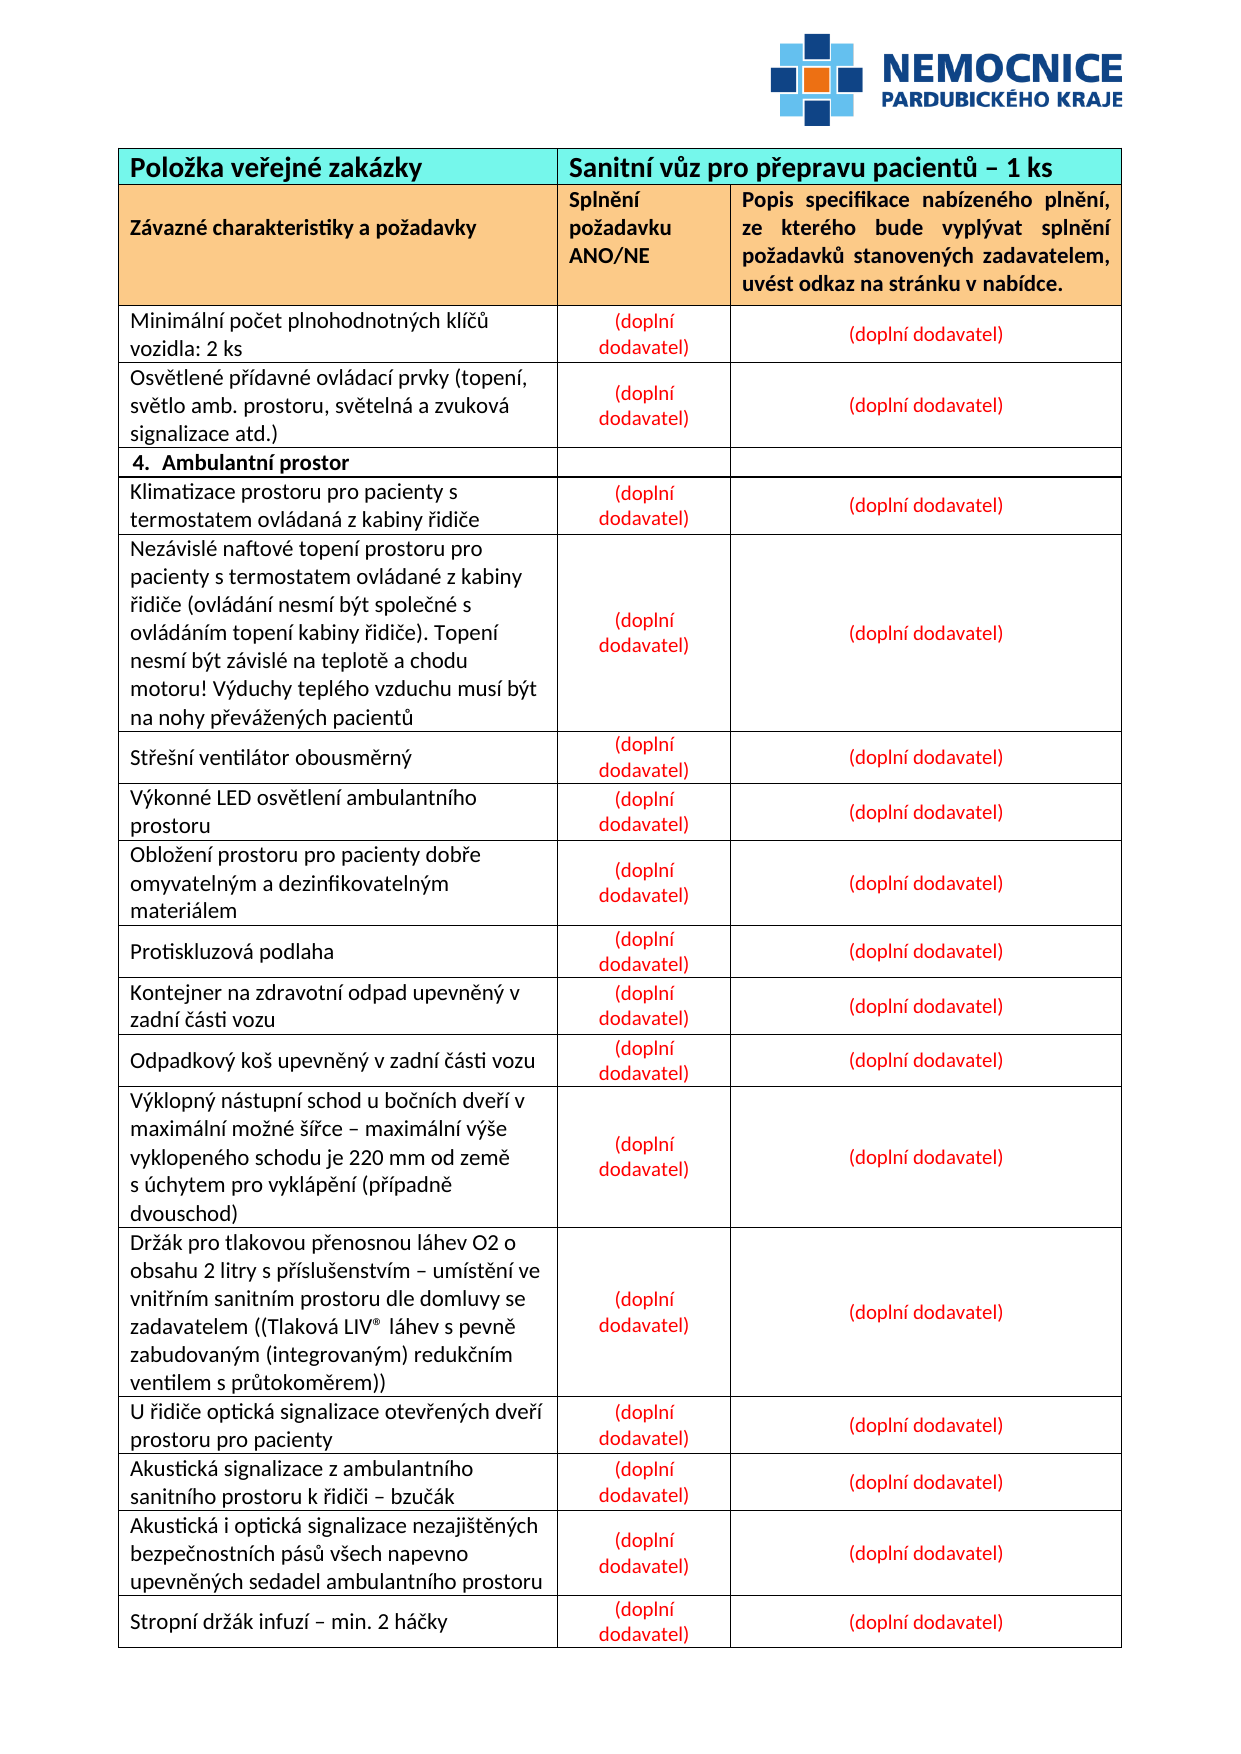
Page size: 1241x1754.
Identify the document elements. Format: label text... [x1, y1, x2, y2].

table_cell (doplní dodavatel) [731, 926, 1121, 977]
table_cell (doplní dodavatel) [731, 535, 1121, 731]
table_cell Držák pro tlakovou přenosnou láhev O2 o obsahu 2 litry s příslušenstvím – umístění ve vnitřním sanitním prostoru dle domluvy se zadavatelem ((Tlaková LIV® láhev s pevně zabudovaným (integrovaným) redukčním ventilem s průtokoměrem)) [119, 1228, 557, 1396]
table_cell Akustická signalizace z ambulantního sanitního prostoru k řidiči – bzučák [119, 1454, 557, 1510]
table_cell (doplní dodavatel) [731, 478, 1121, 533]
table_cell (doplní dodavatel) [731, 1511, 1121, 1595]
table_cell (doplní dodavatel) [558, 784, 730, 839]
table_cell Minimální počet plnohodnotných klíčů vozidla: 2 ks [119, 306, 557, 362]
table_cell (doplní dodavatel) [558, 1035, 730, 1086]
table_cell (doplní dodavatel) [558, 1087, 730, 1227]
table_cell (doplní dodavatel) [558, 1228, 730, 1396]
table_header Položka veřejné zakázky [119, 149, 557, 184]
table_cell (doplní dodavatel) [558, 535, 730, 731]
table_cell Výklopný nástupní schod u bočních dveří v maximální možné šířce – maximální výše vyklopeného schodu je 220 mm od země s úchytem pro vyklápění (případně dvouschod) [119, 1087, 557, 1227]
picture [769, 32, 1123, 127]
table_header Sanitní vůz pro přepravu pacientů – 1 ks [558, 149, 1121, 184]
table_cell Stropní držák infuzí – min. 2 háčky [119, 1596, 557, 1647]
table_cell Výkonné LED osvětlení ambulantního prostoru [119, 784, 557, 839]
table_cell Závazné charakteristiky a požadavky [119, 185, 557, 305]
table_cell Klimatizace prostoru pro pacienty s termostatem ovládaná z kabiny řidiče [119, 478, 557, 533]
table_cell Střešní ventilátor obousměrný [119, 732, 557, 782]
table_cell Splnění požadavku ANO/NE [558, 185, 730, 305]
table_cell [731, 448, 1121, 476]
table_cell (doplní dodavatel) [731, 306, 1121, 362]
table_cell (doplní dodavatel) [558, 1454, 730, 1510]
table_cell (doplní dodavatel) [731, 841, 1121, 925]
table_cell Odpadkový koš upevněný v zadní části vozu [119, 1035, 557, 1086]
table_cell Protiskluzová podlaha [119, 926, 557, 977]
table_cell (doplní dodavatel) [558, 732, 730, 782]
table_cell (doplní dodavatel) [558, 1397, 730, 1453]
table_cell (doplní dodavatel) [558, 926, 730, 977]
table_cell (doplní dodavatel) [731, 1228, 1121, 1396]
table_cell Osvětlené přídavné ovládací prvky (topení, světlo amb. prostoru, světelná a zvuková signalizace atd.) [119, 363, 557, 447]
table_cell Kontejner na zdravotní odpad upevněný v zadní části vozu [119, 978, 557, 1034]
table_cell (doplní dodavatel) [558, 1596, 730, 1647]
table_cell Nezávislé naftové topení prostoru pro pacienty s termostatem ovládané z kabiny řidiče (ovládání nesmí být společné s ovládáním topení kabiny řidiče). Topení nesmí být závislé na teplotě a chodu motoru! Výduchy teplého vzduchu musí být na nohy převážených pacientů [119, 535, 557, 731]
table_cell (doplní dodavatel) [731, 732, 1121, 782]
table_cell (doplní dodavatel) [731, 1087, 1121, 1227]
table_cell Popis specifikace nabízeného plnění, ze kterého bude vyplývat splnění požadavků stanovených zadavatelem, uvést odkaz na stránku v nabídce. [731, 185, 1121, 305]
table_cell (doplní dodavatel) [731, 1035, 1121, 1086]
table_cell (doplní dodavatel) [558, 978, 730, 1034]
table_cell U řidiče optická signalizace otevřených dveří prostoru pro pacienty [119, 1397, 557, 1453]
table_cell (doplní dodavatel) [558, 841, 730, 925]
table_cell (doplní dodavatel) [731, 363, 1121, 447]
table_cell Obložení prostoru pro pacienty dobře omyvatelným a dezinfikovatelným materiálem [119, 841, 557, 925]
table_cell 4. Ambulantní prostor [119, 448, 557, 476]
table_cell (doplní dodavatel) [558, 478, 730, 533]
table_cell [558, 448, 730, 476]
table_cell Akustická i optická signalizace nezajištěných bezpečnostních pásů všech napevno upevněných sedadel ambulantního prostoru [119, 1511, 557, 1595]
table_cell (doplní dodavatel) [731, 784, 1121, 839]
table_cell (doplní dodavatel) [558, 1511, 730, 1595]
table_cell (doplní dodavatel) [558, 306, 730, 362]
table_cell (doplní dodavatel) [731, 1397, 1121, 1453]
table_cell (doplní dodavatel) [558, 363, 730, 447]
table_cell (doplní dodavatel) [731, 978, 1121, 1034]
table_cell (doplní dodavatel) [731, 1596, 1121, 1647]
table_cell (doplní dodavatel) [731, 1454, 1121, 1510]
